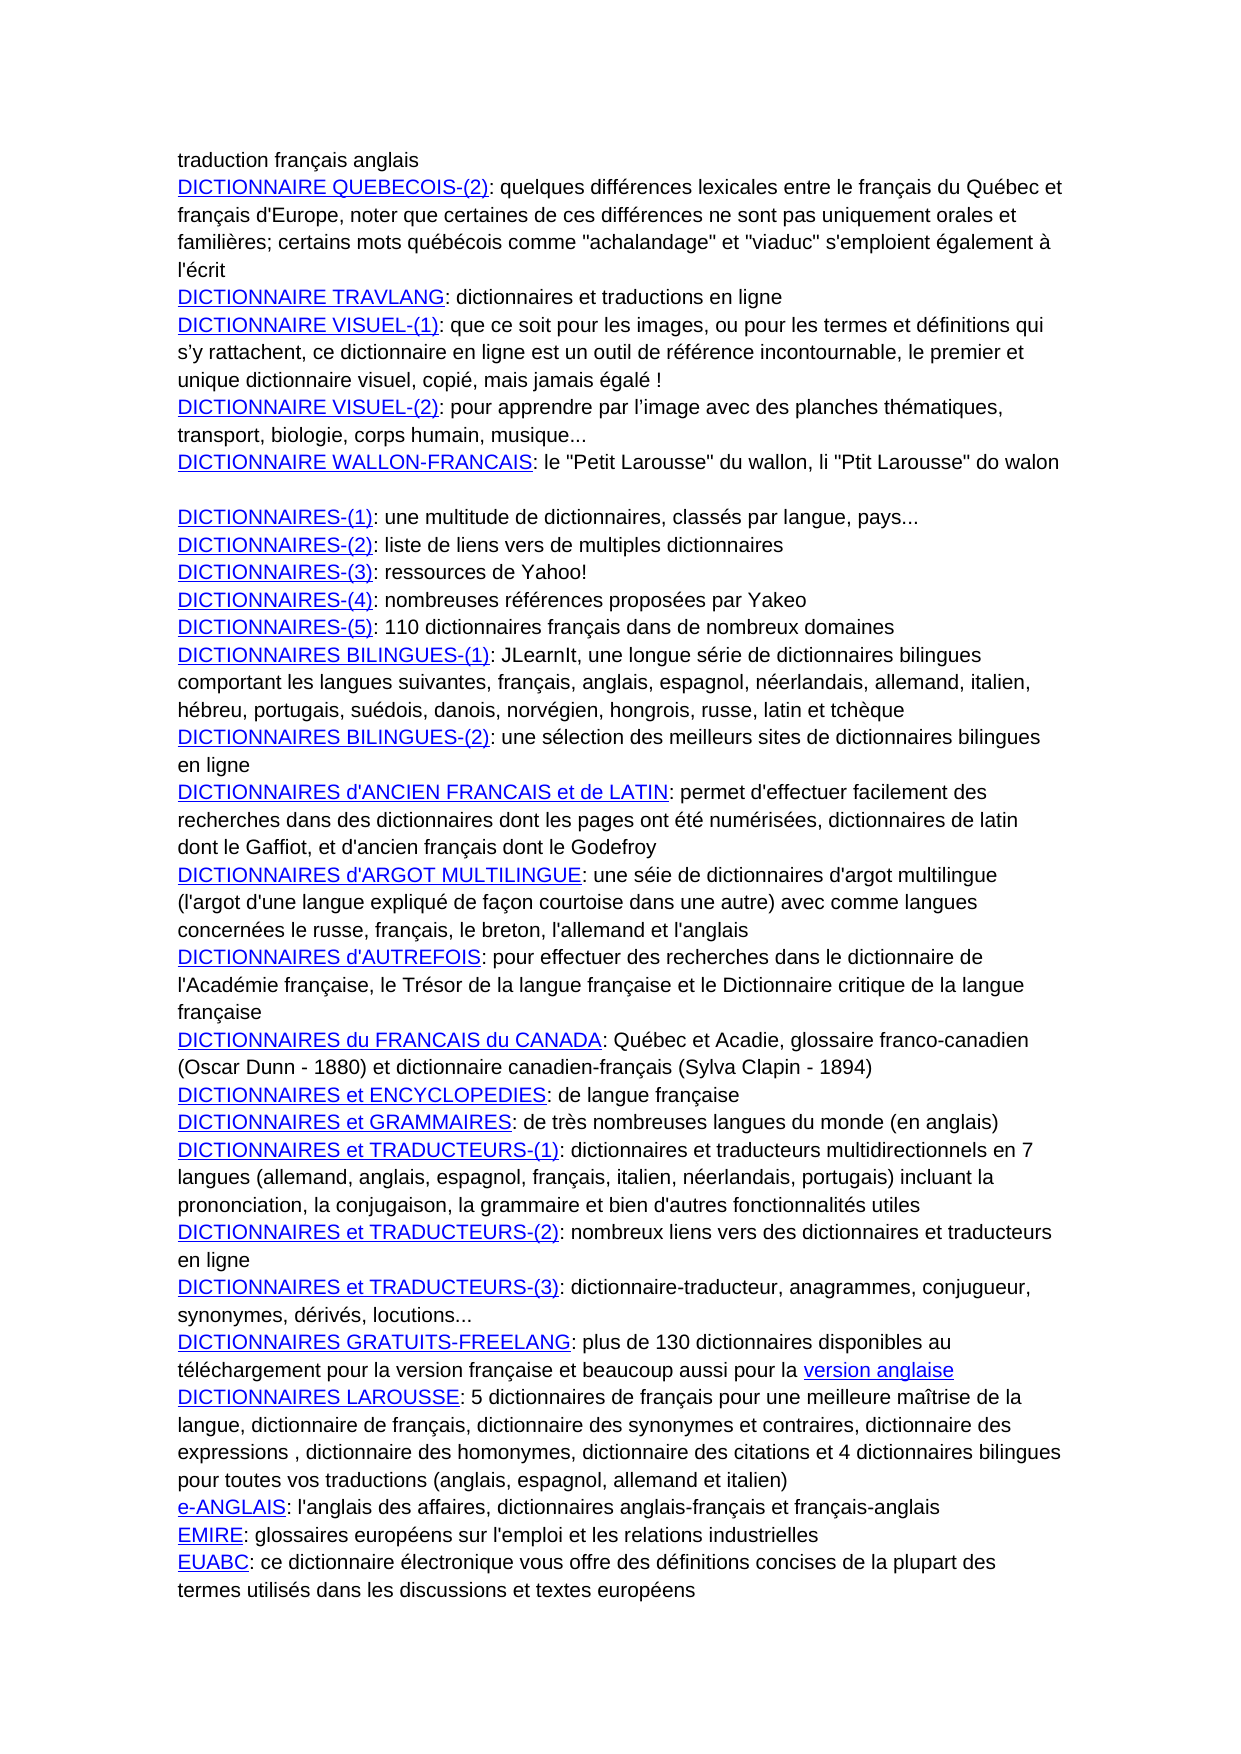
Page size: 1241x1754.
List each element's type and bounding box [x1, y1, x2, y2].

text [177, 148, 1063, 1602]
